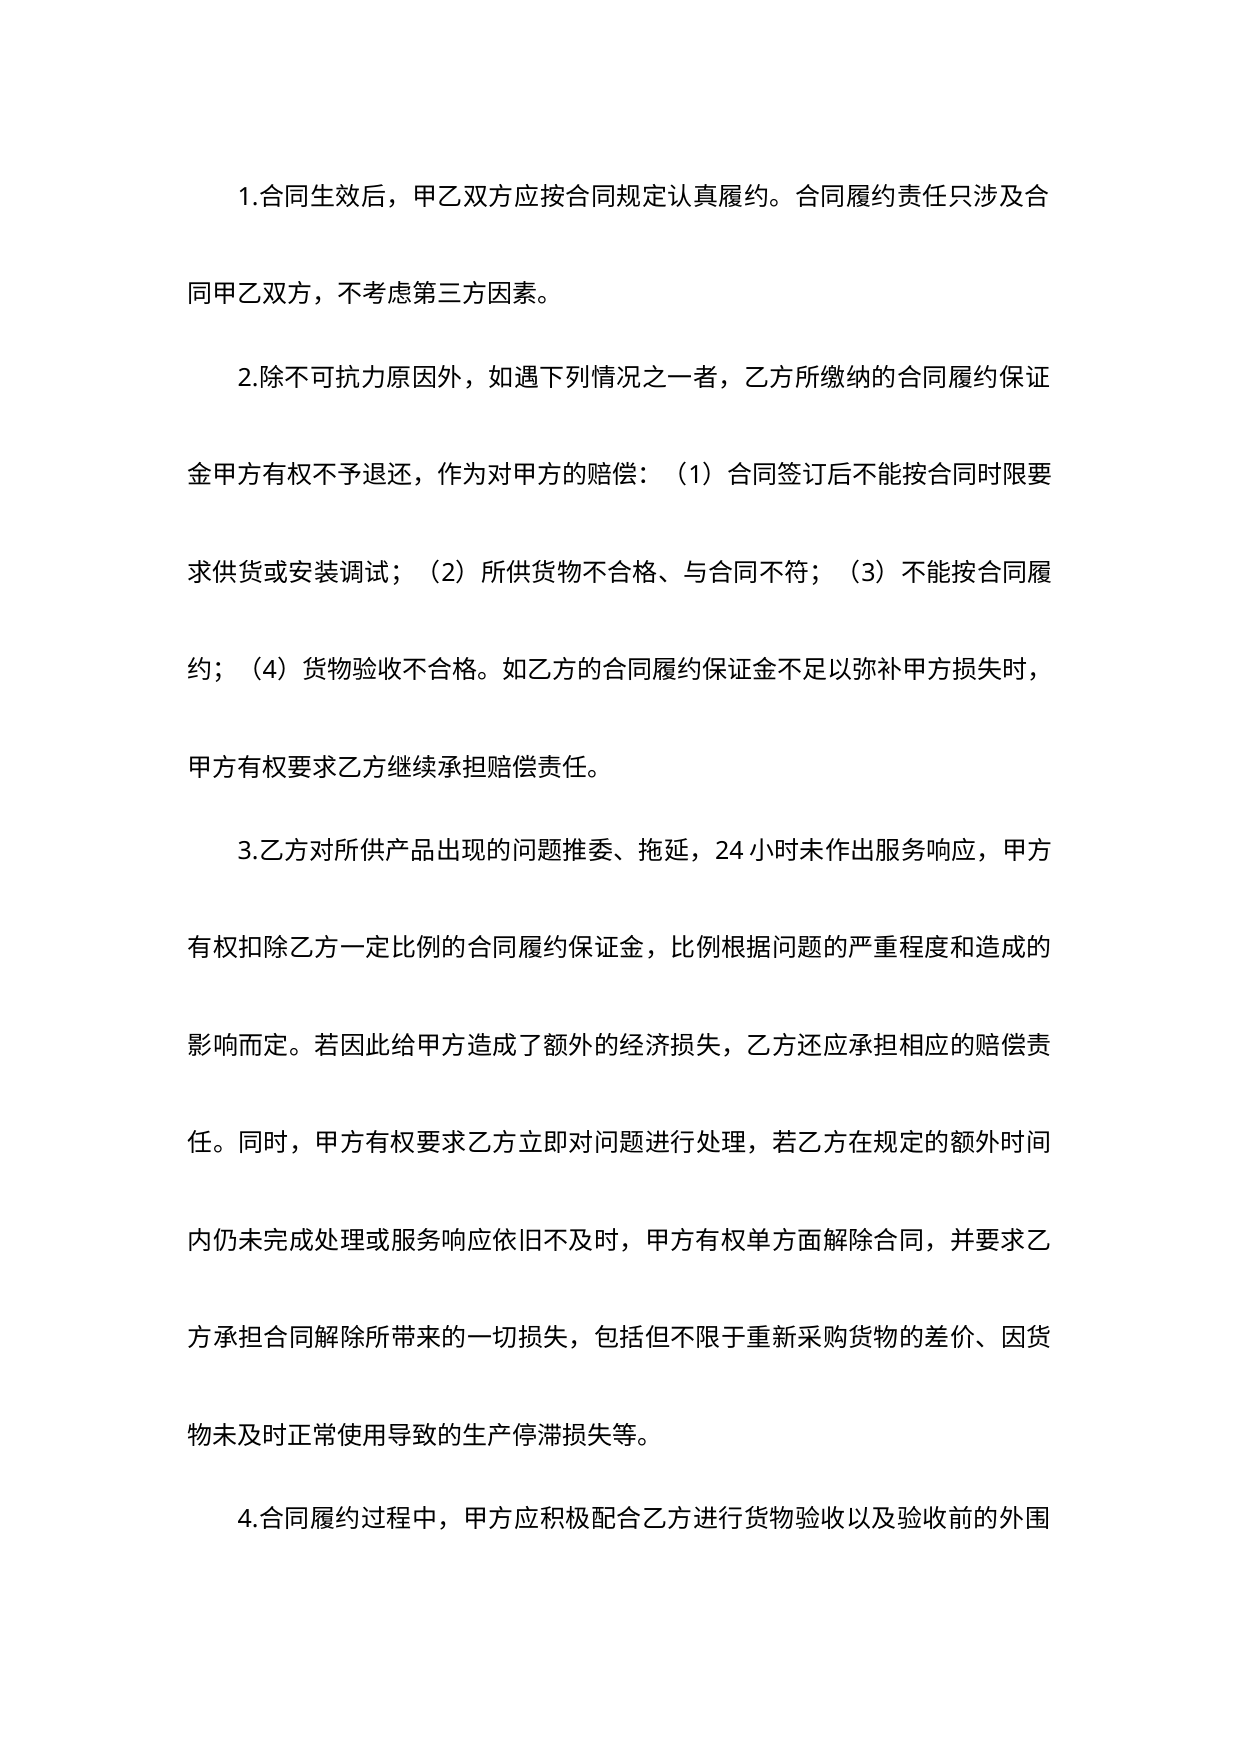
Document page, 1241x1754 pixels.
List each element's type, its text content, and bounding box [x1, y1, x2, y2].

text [187, 1484, 1053, 1549]
text 3.乙方对所供产品出现的问题推委、拖延，24小时未作出服务响应，甲方有权扣除乙方一定比例的合同履约保证金，比例根据问题的严重程度和造成的影响而定。若因此给甲方造成了额外的经济损失，乙方还应承担相应的赔偿责任。同时，甲方有权要求乙方立即对问题进行处理，若乙方在规定的额外时间内仍未完成处理或服务响应依旧不及时，甲方有权单方面解除合同，并要求乙方承担合同解除所带来的一切损失，包括但不限于重新采购货物的差价、因货物未及时正常使用导致的生产停滞损失等。 [187, 816, 1053, 1466]
text 1.合同生效后，甲乙双方应按合同规定认真履约。合同履约责任只涉及合同甲乙双方，不考虑第三方因素。 [187, 162, 1053, 324]
text 2.除不可抗力原因外，如遇下列情况之一者，乙方所缴纳的合同履约保证金甲方有权不予退还，作为对甲方的赔偿：（1）合同签订后不能按合同时限要求供货或安装调试；（2）所供货物不合格、与合同不符；（3）不能按合同履约；（4）货物验收不合格。如乙方的合同履约保证金不足以弥补甲方损失时，甲方有权要求乙方继续承担赔偿责任。 [187, 343, 1053, 798]
